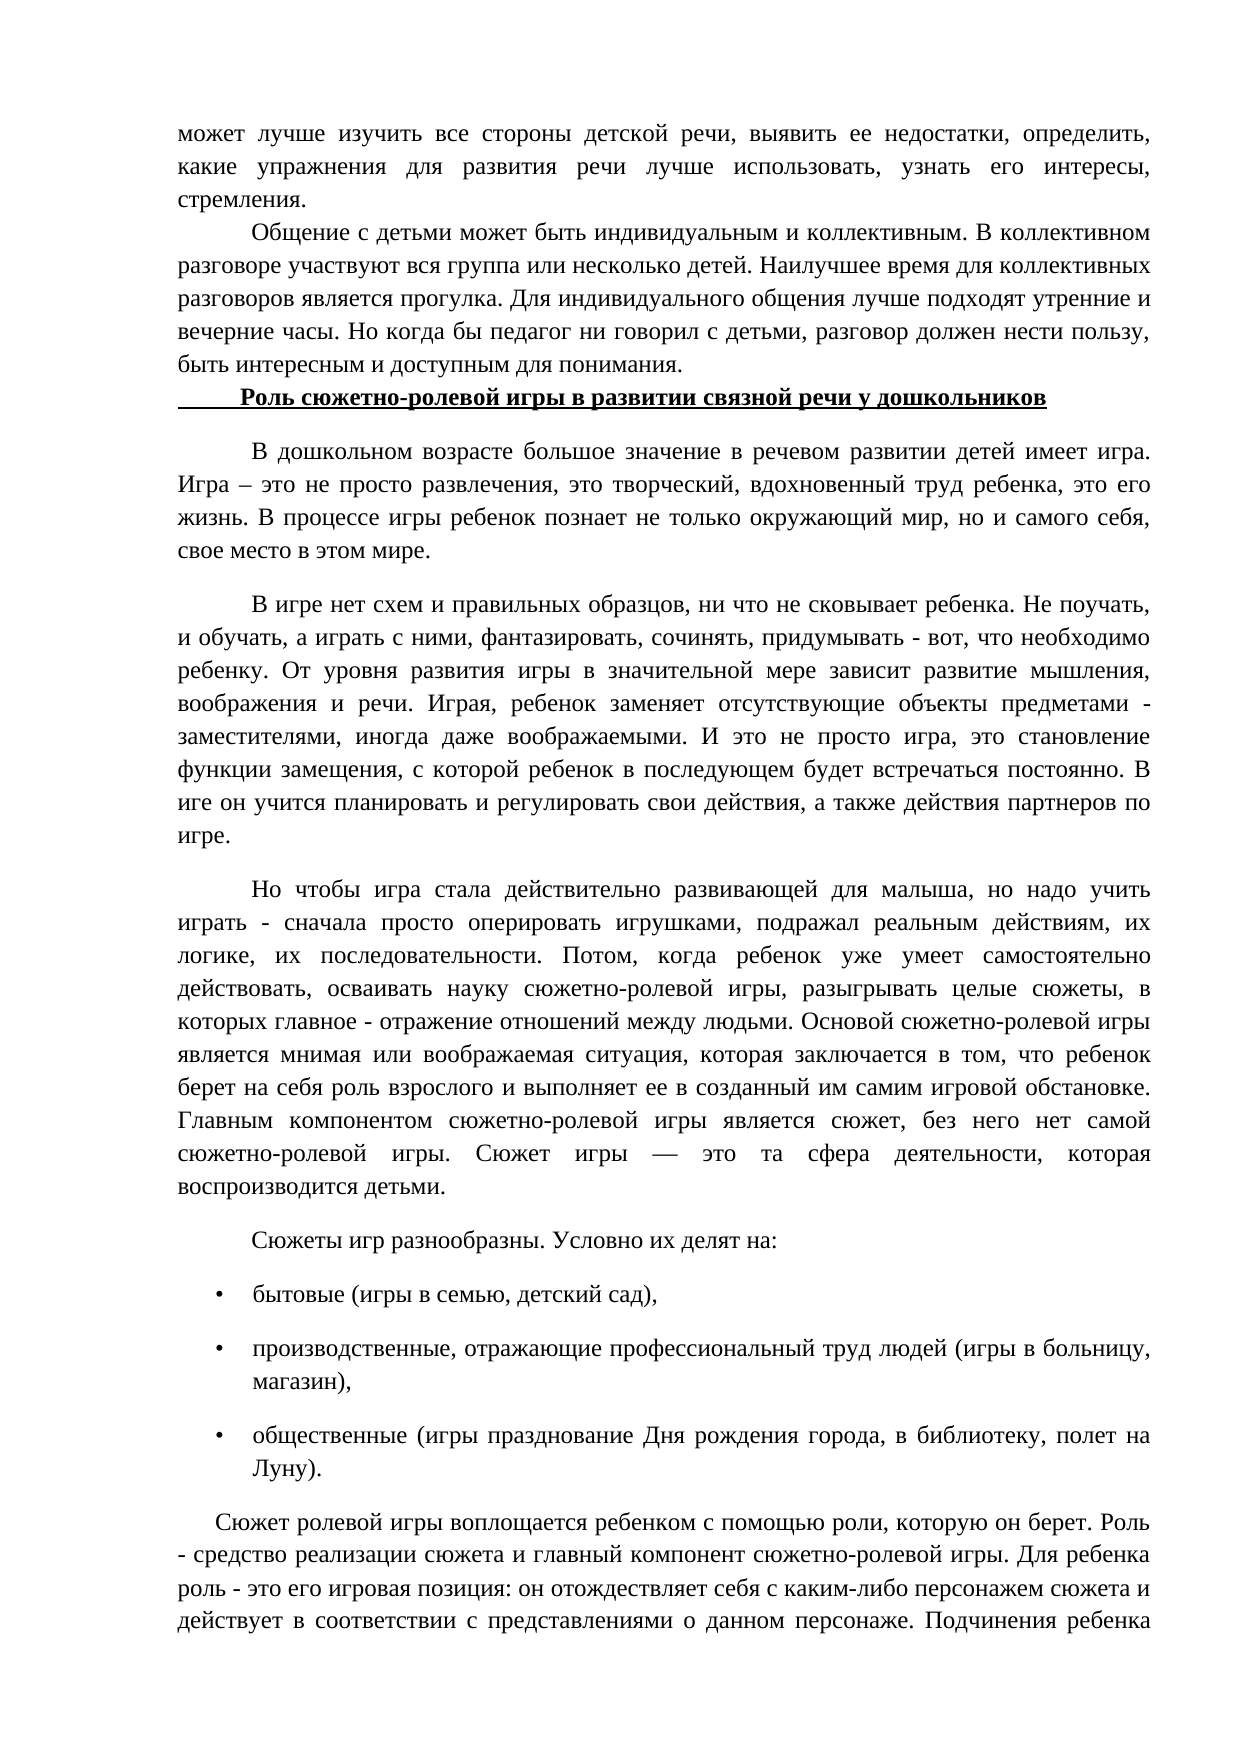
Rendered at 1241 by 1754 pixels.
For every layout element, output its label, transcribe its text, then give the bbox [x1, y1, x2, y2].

text Но чтобы игра стала действительно развивающей для малыша, но надо учить играть - сначала просто оперировать игрушками, подражал реальным действиям, их логике, их последовательности. Потом, когда ребенок уже умеет самостоятельно действовать, осваивать науку сюжетно-ролевой игры, разыгрывать целые сюжеты, в которых главное - отражение отношений между людьми. Основой сюжетно-ролевой игры является мнимая или воображаемая ситуация, которая заключается в том, что ребенок берет на себя роль взрослого и выполняет ее в созданный им самим игровой обстановке. Главным компонентом сюжетно-ролевой игры является сюжет, без него нет самой сюжетно-ролевой игры. Сюжет игры — это та сфера деятельности, которая воспроизводится детьми. [177, 874, 1152, 1200]
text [177, 118, 1152, 213]
list бытовые (игры в семью, детский сад), [215, 1279, 1152, 1308]
list производственные, отражающие профессиональный труд людей (игры в больницу, магазин), [215, 1333, 1152, 1394]
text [177, 1507, 1152, 1634]
text Роль сюжетно-ролевой игры в развитии связной речи у дошкольников [177, 382, 1152, 411]
text В дошкольном возрасте большое значение в речевом развитии детей имеет игра. Игра – это не просто развлечения, это творческий, вдохновенный труд ребенка, это его жизнь. В процессе игры ребенок познает не только окружающий мир, но и самого себя, свое место в этом мире. [177, 436, 1152, 564]
text В игре нет схем и правильных образцов, ни что не сковывает ребенка. Не поучать, и обучать, а играть с ними, фантазировать, сочинять, придумывать - вот, что необходимо ребенку. От уровня развития игры в значительной мере зависит развитие мышления, воображения и речи. Играя, ребенок заменяет отсутствующие объекты предметами - заместителями, иногда даже воображаемыми. И это не просто игра, это становление функции замещения, с которой ребенок в последующем будет встречаться постоянно. В иге он учится планировать и регулировать свои действия, а также действия партнеров по игре. [177, 589, 1152, 849]
text Общение с детьми может быть индивидуальным и коллективным. В коллективном разговоре участвуют вся группа или несколько детей. Наилучшее время для коллективных разговоров является прогулка. Для индивидуального общения лучше подходят утренние и вечерние часы. Но когда бы педагог ни говорил с детьми, разговор должен нести пользу, быть интересным и доступным для понимания. [177, 217, 1152, 378]
text Сюжеты игр разнообразны. Условно их делят на: [177, 1225, 1152, 1254]
list общественные (игры празднование Дня рождения города, в библиотеку, полет на Луну). [215, 1420, 1152, 1481]
